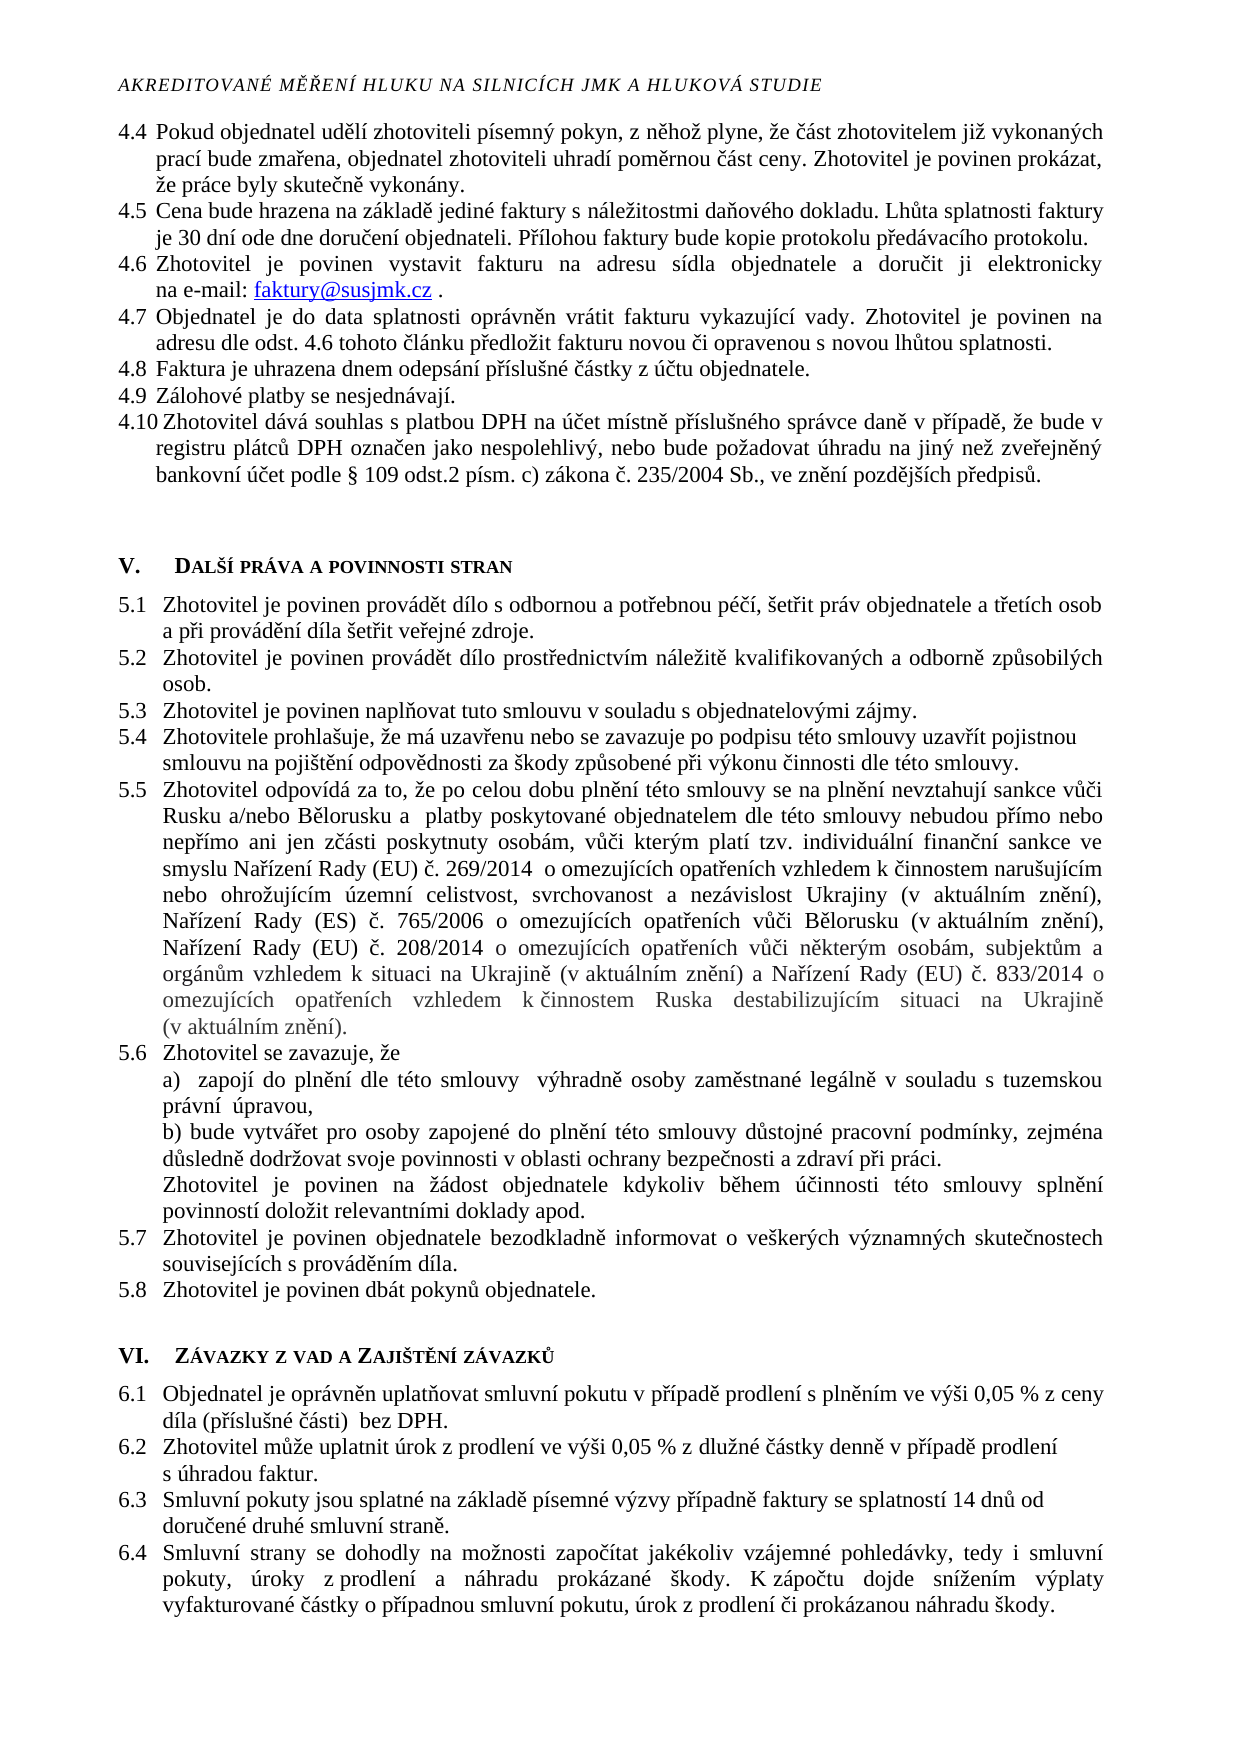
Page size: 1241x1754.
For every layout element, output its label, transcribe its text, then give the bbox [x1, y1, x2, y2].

list Zhotovitel je povinen naplňovat tuto smlouvu v souladu s objednatelovými zájmy. [118, 697, 1104, 723]
list Zhotovitel je povinen na žádost objednatele kdykoliv během účinnosti této smlouvy splnění povinností doložit relevantními doklady apod. [162, 1171, 1104, 1224]
text 6.2 Zhotovitel může uplatnit úrok z prodlení ve výši 0,05 % z dlužné částky denně v případě prodlení s úhradou faktur. [118, 1433, 1104, 1486]
list Zhotovitele prohlašuje, že má uzavřenu nebo se zavazuje po podpisu této smlouvy uzavřít pojistnou smlouvu na pojištění odpovědnosti za škody způsobené při výkonu činnosti dle této smlouvy. [118, 723, 1104, 776]
list Zhotovitel je povinen objednatele bezodkladně informovat o veškerých významných skutečnostech souvisejících s prováděním díla. [118, 1224, 1104, 1276]
list Zhotovitel dává souhlas s platbou DPH na účet místně příslušného správce daně v případě, že bude v registru plátců DPH označen jako nespolehlivý, nebo bude požadovat úhradu na jiný než zveřejněný bankovní účet podle § 109 odst.2 písm. c) zákona č. 235/2004 Sb., ve znění pozdějších předpisů. [118, 408, 1104, 487]
list Objednatel je do data splatnosti oprávněn vrátit fakturu vykazující vady. Zhotovitel je povinen na adresu dle odst. 4.6 tohoto článku předložit fakturu novou či opravenou s novou lhůtou splatnosti. [118, 303, 1104, 355]
list a) zapojí do plnění dle této smlouvy výhradně osoby zaměstnané legálně v souladu s tuzemskou právní úpravou, [162, 1066, 1104, 1118]
list Zhotovitel je povinen dbát pokynů objednatele. [118, 1276, 1104, 1303]
list Zhotovitel je povinen provádět dílo prostřednictvím náležitě kvalifikovaných a odborně způsobilých osob. [118, 644, 1104, 697]
list Cena bude hrazena na základě jediné faktury s náležitostmi daňového dokladu. Lhůta splatnosti faktury je 30 dní ode dne doručení objednateli. Přílohou faktury bude kopie protokolu předávacího protokolu. [118, 197, 1104, 250]
list Faktura je uhrazena dnem odepsání příslušné částky z účtu objednatele. [118, 355, 1104, 382]
list Závazky z vad a Zajištění závazků [118, 1342, 1104, 1368]
list Další práva a povinnosti stran [118, 552, 1104, 579]
text 6.1 Objednatel je oprávněn uplatňovat smluvní pokutu v případě prodlení s plněním ve výši 0,05 % z ceny díla (příslušné části) bez DPH. [118, 1381, 1104, 1433]
list Zhotovitel odpovídá za to, že po celou dobu plnění této smlouvy se na plnění nevztahují sankce vůči Rusku a/nebo Bělorusku a platby poskytované objednatelem dle této smlouvy nebudou přímo nebo nepřímo ani jen zčásti poskytnuty osobám, vůči kterým platí tzv. individuální finanční sankce ve smyslu Nařízení Rady (EU) č. 269/2014 o omezujících opatřeních vzhledem k činnostem narušujícím nebo ohrožujícím územní celistvost, svrchovanost a nezávislost Ukrajiny (v aktuálním znění), Nařízení Rady (ES) č. 765/2006 o omezujících opatřeních vůči Bělorusku (v aktuálním znění), Nařízení Rady (EU) č. 208/2014 o omezujících opatřeních vůči některým osobám, subjektům a orgánům vzhledem k situaci na Ukrajině (v aktuálním znění) a Nařízení Rady (EU) č. 833/2014 o omezujících opatřeních vzhledem k činnostem Ruska destabilizujícím situaci na Ukrajině (v aktuálním znění). [118, 776, 1104, 1039]
list Zálohové platby se nesjednávají. [118, 382, 1104, 408]
text 6.4 Smluvní strany se dohodly na možnosti započítat jakékoliv vzájemné pohledávky, tedy i smluvní pokuty, úroky z prodlení a náhradu prokázané škody. K zápočtu dojde snížením výplaty vyfakturované částky o případnou smluvní pokutu, úrok z prodlení či prokázanou náhradu škody. [118, 1539, 1104, 1618]
list Pokud objednatel udělí zhotoviteli písemný pokyn, z něhož plyne, že část zhotovitelem již vykonaných prací bude zmařena, objednatel zhotoviteli uhradí poměrnou část ceny. Zhotovitel je povinen prokázat, že práce byly skutečně vykonány. [118, 118, 1104, 197]
list Zhotovitel je povinen provádět dílo s odbornou a potřebnou péčí, šetřit práv objednatele a třetích osob a při provádění díla šetřit veřejné zdroje. [118, 591, 1104, 644]
list Zhotovitel je povinen vystavit fakturu na adresu sídla objednatele a doručit ji elektronicky na e-mail: faktury@susjmk.cz . [118, 250, 1104, 303]
text 6.3 Smluvní pokuty jsou splatné na základě písemné výzvy případně faktury se splatností 14 dnů od doručené druhé smluvní straně. [118, 1486, 1104, 1539]
list Zhotovitel se zavazuje, že [118, 1039, 1104, 1066]
list b) bude vytvářet pro osoby zapojené do plnění této smlouvy důstojné pracovní podmínky, zejména důsledně dodržovat svoje povinnosti v oblasti ochrany bezpečnosti a zdraví při práci. [162, 1118, 1104, 1171]
